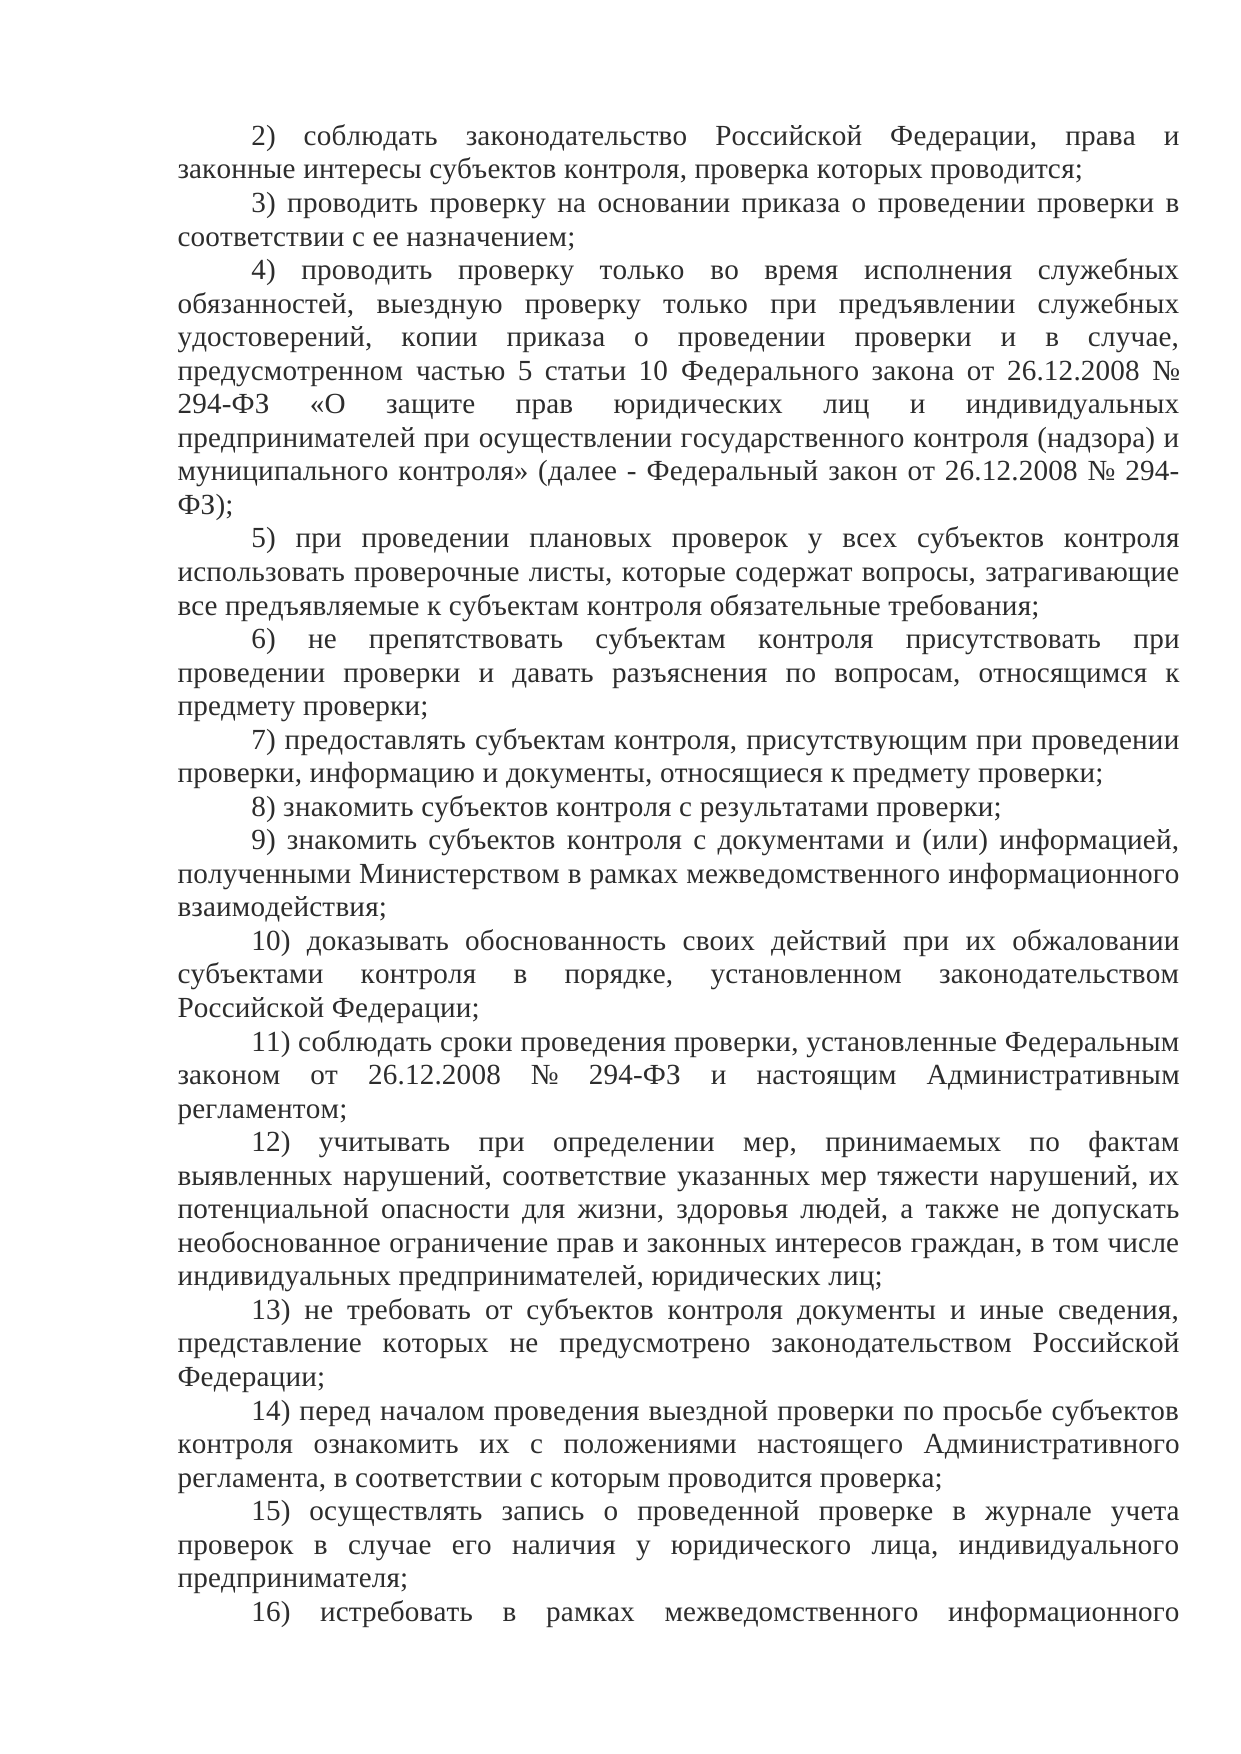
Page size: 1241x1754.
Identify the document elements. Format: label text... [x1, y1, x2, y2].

text 12) учитывать при определении мер, принимаемых по фактам выявленных нарушений, соответствие указанных мер тяжести нарушений, их потенциальной опасности для жизни, здоровья людей, а также не допускать необоснованное ограничение прав и законных интересов граждан, в том числе индивидуальных предпринимателей, юридических лиц; [177, 1124, 1181, 1292]
text 14) перед началом проведения выездной проверки по просьбе субъектов контроля ознакомить их с положениями настоящего Административного регламента, в соответствии с которым проводится проверка; [177, 1393, 1181, 1493]
text 7) предоставлять субъектам контроля, присутствующим при проведении проверки, информацию и документы, относящиеся к предмету проверки; [177, 722, 1181, 789]
text 8) знакомить субъектов контроля с результатами проверки; [177, 789, 1181, 822]
text 11) соблюдать сроки проведения проверки, установленные Федеральным законом от 26.12.2008 № 294-ФЗ и настоящим Административным регламентом; [177, 1024, 1181, 1124]
text 13) не требовать от субъектов контроля документы и иные сведения, представление которых не предусмотрено законодательством Российской Федерации; [177, 1292, 1181, 1393]
text 5) при проведении плановых проверок у всех субъектов контроля использовать проверочные листы, которые содержат вопросы, затрагивающие все предъявляемые к субъектам контроля обязательные требования; [177, 521, 1181, 621]
text 2) соблюдать законодательство Российской Федерации, права и законные интересы субъектов контроля, проверка которых проводится; [177, 118, 1181, 185]
text 4) проводить проверку только во время исполнения служебных обязанностей, выездную проверку только при предъявлении служебных удостоверений, копии приказа о проведении проверки и в случае, предусмотренном частью 5 статьи 10 Федерального закона от 26.12.2008 № 294-ФЗ «О защите прав юридических лиц и индивидуальных предпринимателей при осуществлении государственного контроля (надзора) и муниципального контроля» (далее - Федеральный закон от 26.12.2008 № 294-ФЗ); [177, 252, 1181, 521]
text 10) доказывать обоснованность своих действий при их обжаловании субъектами контроля в порядке, установленном законодательством Российской Федерации; [177, 923, 1181, 1024]
text 3) проводить проверку на основании приказа о проведении проверки в соответствии с ее назначением; [177, 185, 1181, 252]
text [177, 1594, 1181, 1627]
text 15) осуществлять запись о проведенной проверке в журнале учета проверок в случае его наличия у юридического лица, индивидуального предпринимателя; [177, 1493, 1181, 1594]
text 9) знакомить субъектов контроля с документами и (или) информацией, полученными Министерством в рамках межведомственного информационного взаимодействия; [177, 822, 1181, 923]
text 6) не препятствовать субъектам контроля присутствовать при проведении проверки и давать разъяснения по вопросам, относящимся к предмету проверки; [177, 621, 1181, 722]
